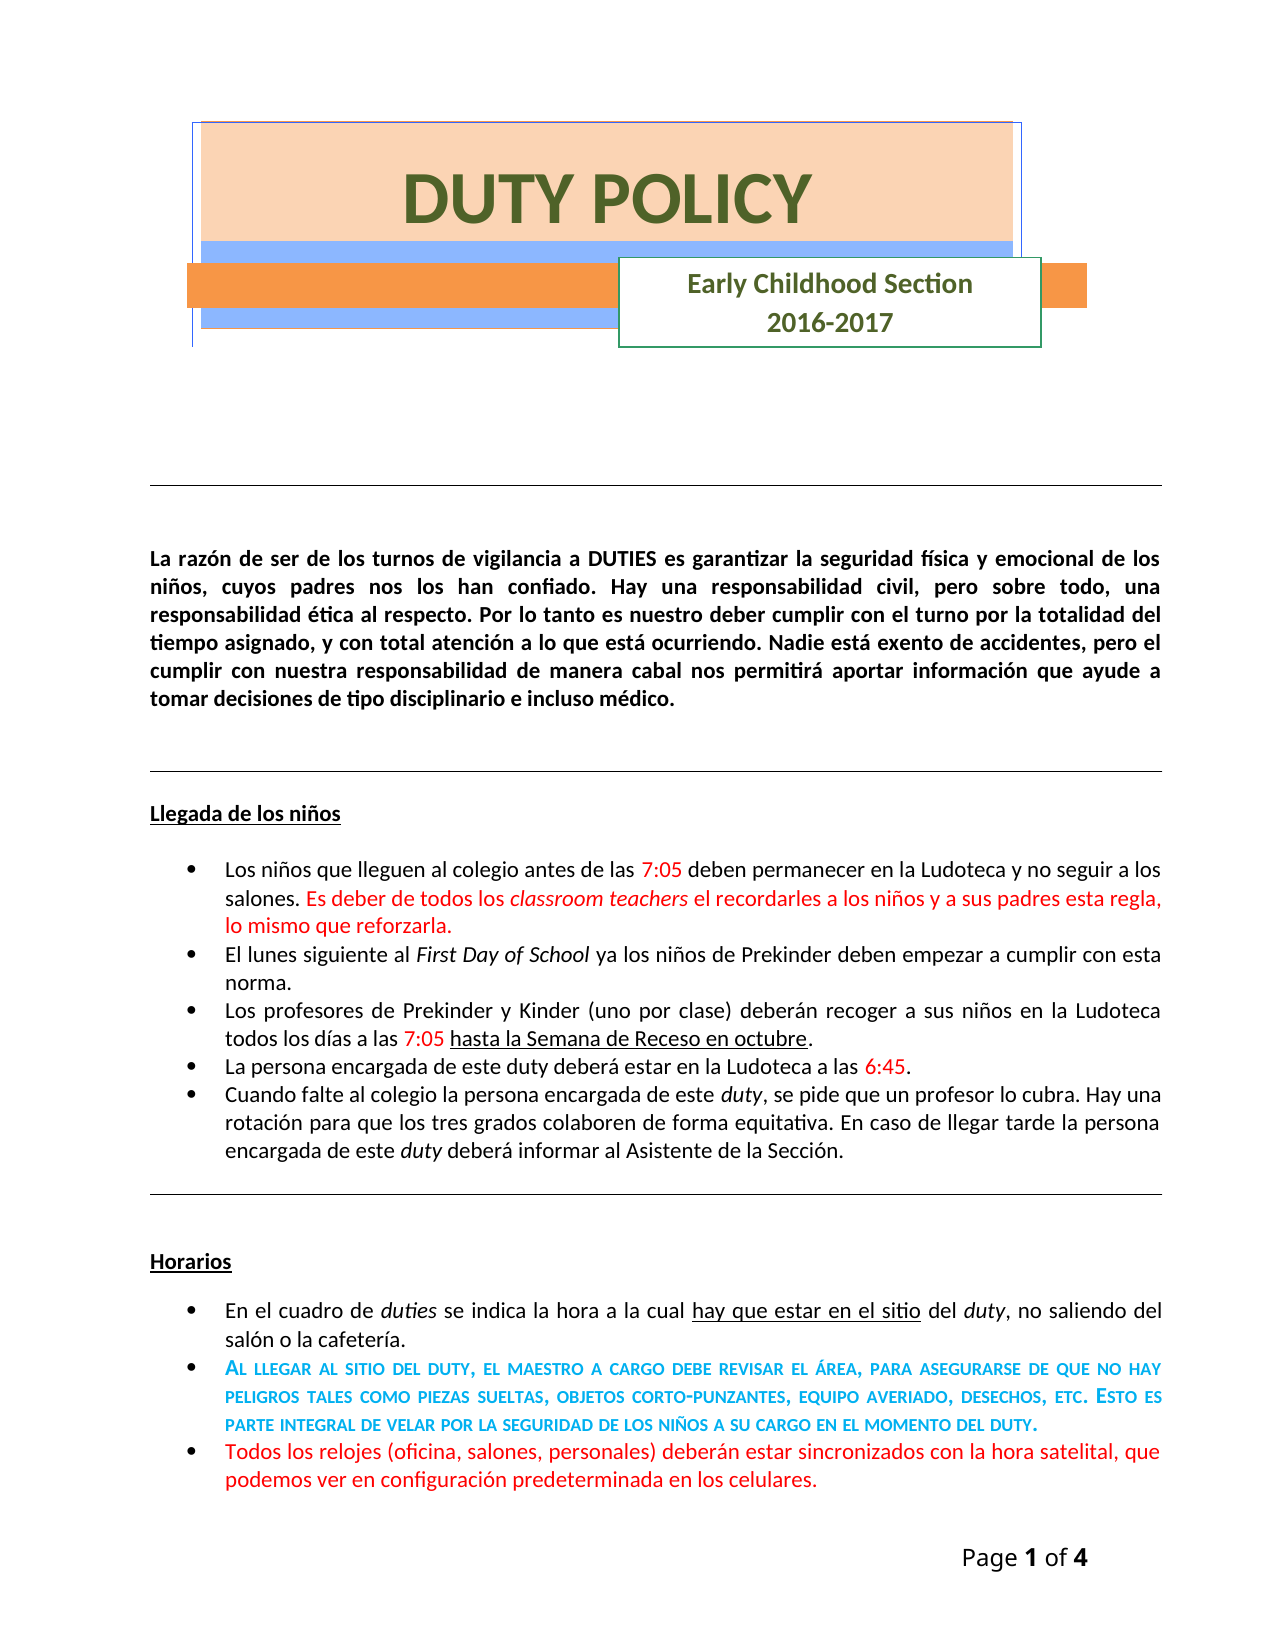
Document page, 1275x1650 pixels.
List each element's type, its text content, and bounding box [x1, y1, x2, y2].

text Llegada de los niños [150, 799, 1162, 828]
list Al llegar al sitio del duty, el maestro a cargo debe revisar el área, para asegurarse de que no hay peligros tales como piezas sueltas, objetos corto-punzantes, equipo averiado, desechos, etc. Esto es parte integral de velar por la seguridad de los niños a su cargo en el momento del duty. [187, 1353, 1162, 1437]
text Horarios [150, 1247, 1162, 1275]
list Los profesores de Prekinder y Kinder (uno por clase) deberán recoger a sus niños en la Ludoteca todos los días a las 7:05 hasta la Semana de Receso en octubre. [187, 996, 1162, 1052]
list En el cuadro de duties se indica la hora a la cual hay que estar en el sitio del duty, no saliendo del salón o la cafetería. [187, 1297, 1162, 1353]
text La razón de ser de los turnos de vigilancia a DUTIES es garantizar la seguridad física y emocional de los niños, cuyos padres nos los han confiado. Hay una responsabilidad civil, pero sobre todo, una responsabilidad ética al respecto. Por lo tanto es nuestro deber cumplir con el turno por la totalidad del tiempo asignado, y con total atención a lo que está ocurriendo. Nadie está exento de accidentes, pero el cumplir con nuestra responsabilidad de manera cabal nos permitirá aportar información que ayude a tomar decisiones de tipo disciplinario e incluso médico. [150, 541, 1162, 712]
list Todos los relojes (oficina, salones, personales) deberán estar sincronizados con la hora satelital, que podemos ver en configuración predeterminada en los celulares. [187, 1437, 1162, 1493]
list Los niños que lleguen al colegio antes de las 7:05 deben permanecer en la Ludoteca y no seguir a los salones. Es deber de todos los classroom teachers el recordarles a los niños y a sus padres esta regla, lo mismo que reforzarla. [187, 856, 1162, 940]
list Cuando falte al colegio la persona encargada de este duty, se pide que un profesor lo cubra. Hay una rotación para que los tres grados colaboren de forma equitativa. En caso de llegar tarde la persona encargada de este duty deberá informar al Asistente de la Sección. [187, 1080, 1162, 1164]
list El lunes siguiente al First Day of School ya los niños de Prekinder deben empezar a cumplir con esta norma. [187, 940, 1162, 996]
list La persona encargada de este duty deberá estar en la Ludoteca a las 6:45. [187, 1052, 1162, 1080]
